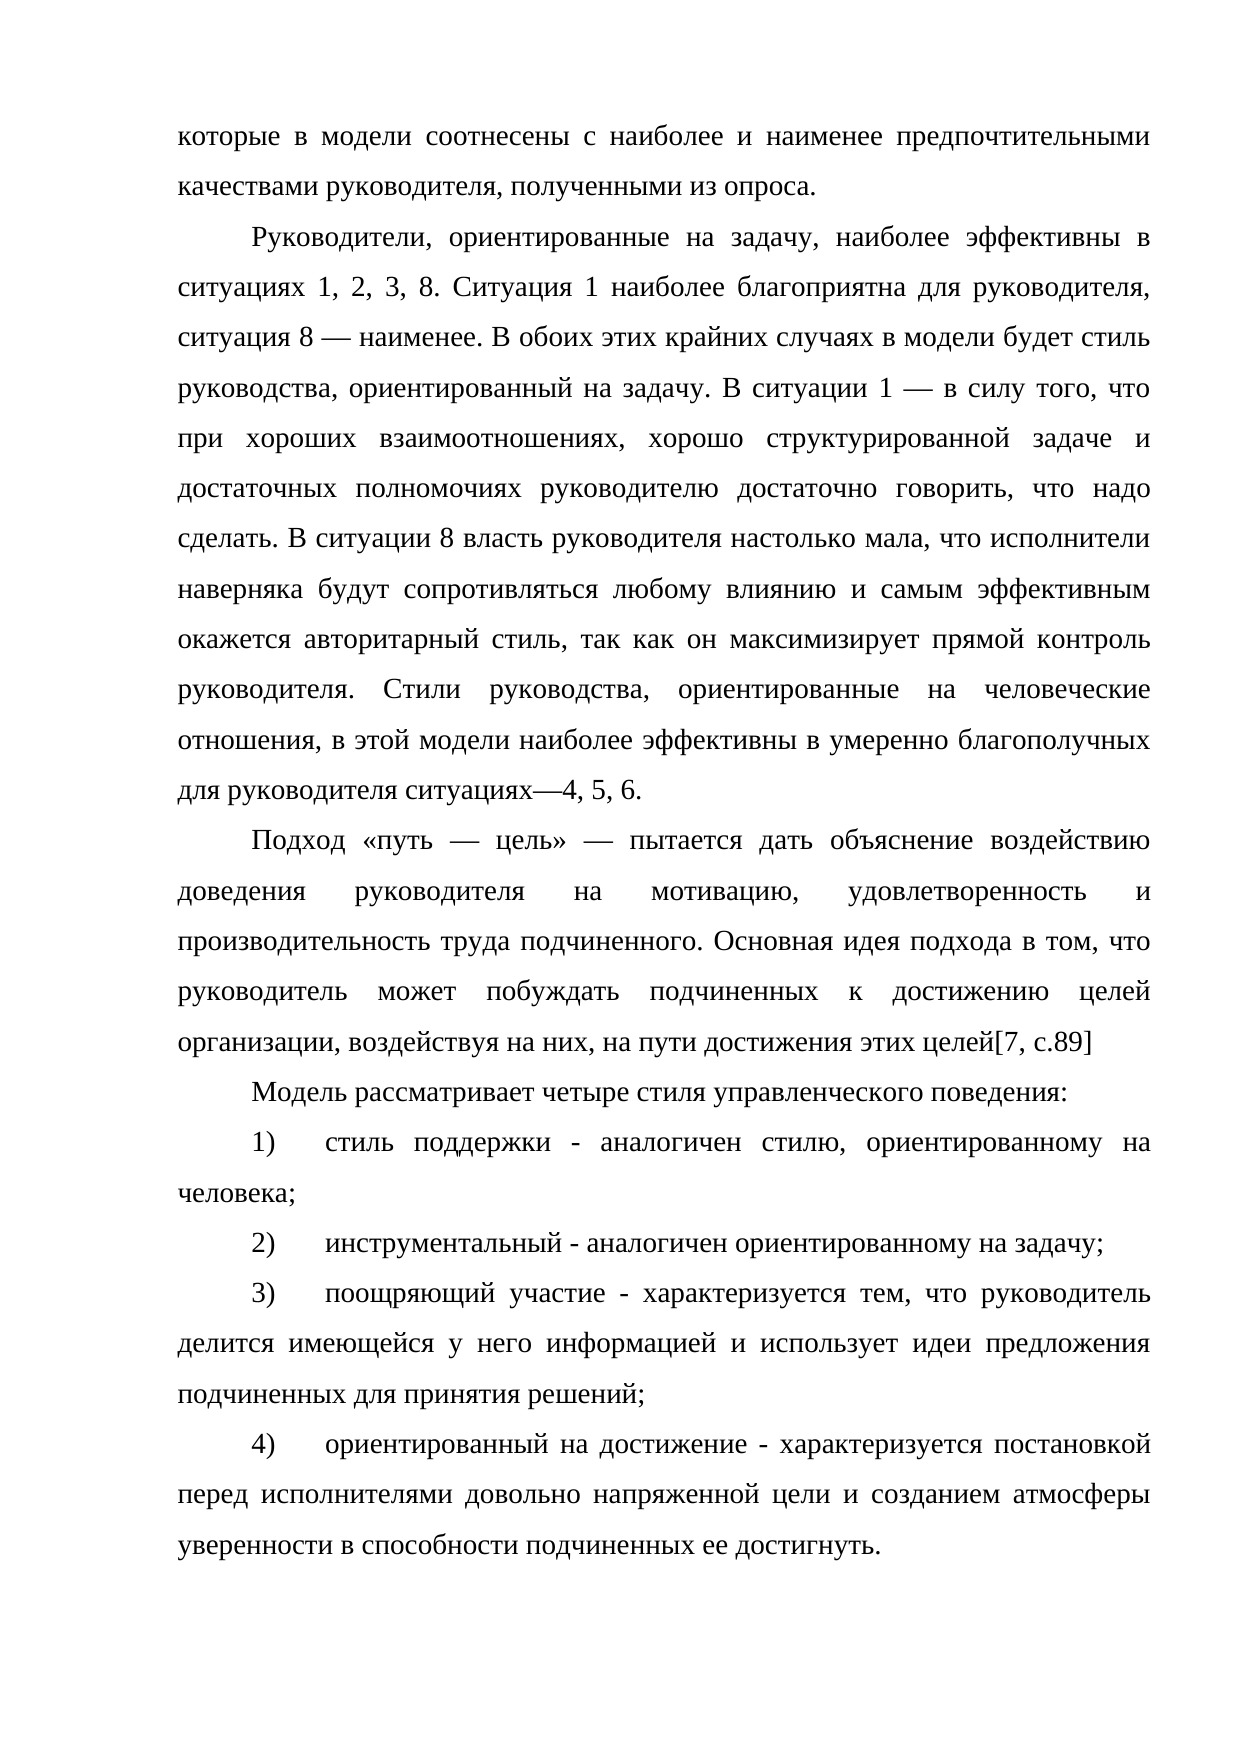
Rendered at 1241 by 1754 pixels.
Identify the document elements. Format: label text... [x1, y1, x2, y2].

text Модель рассматривает четыре стиля управленческого поведения: [177, 1074, 1152, 1108]
list поощряющий участие - характеризуется тем, что руководитель делится имеющейся у него информацией и использует идеи предложения подчиненных для принятия решений; [177, 1275, 1152, 1409]
text Подход «путь — цель» — пытается дать объяснение воздействию доведения руководителя на мотивацию, удовлетворенность и производительность труда подчиненного. Основная идея подхода в том, что руководитель может побуждать подчиненных к достижению целей организации, воздействуя на них, на пути достижения этих целей[7, c.89] [177, 822, 1152, 1057]
list ориентированный на достижение - характеризуется постановкой перед исполнителями довольно напряженной цели и созданием атмосферы уверенности в способности подчиненных ее достигнуть. [177, 1426, 1152, 1560]
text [177, 118, 1152, 202]
list инструментальный - аналогичен ориентированному на задачу; [177, 1225, 1152, 1258]
text Руководители, ориентированные на задачу, наиболее эффективны в ситуациях 1, 2, 3, 8. Ситуация 1 наиболее благоприятна для руководителя, ситуация 8 — наименее. В обоих этих крайних случаях в модели будет стиль руководства, ориентированный на задачу. В ситуации 1 — в силу того, что при хороших взаимоотношениях, хорошо структурированной задаче и достаточных полномочиях руководителю достаточно говорить, что надо сделать. В ситуации 8 власть руководителя настолько мала, что исполнители наверняка будут сопротивляться любому влиянию и самым эффективным окажется авторитарный стиль, так как он максимизирует прямой контроль руководителя. Стили руководства, ориентированные на человеческие отношения, в этой модели наиболее эффективны в умеренно благополучных для руководителя ситуациях—4, 5, 6. [177, 219, 1152, 806]
list стиль поддержки - аналогичен стилю, ориентированному на человека; [177, 1124, 1152, 1208]
